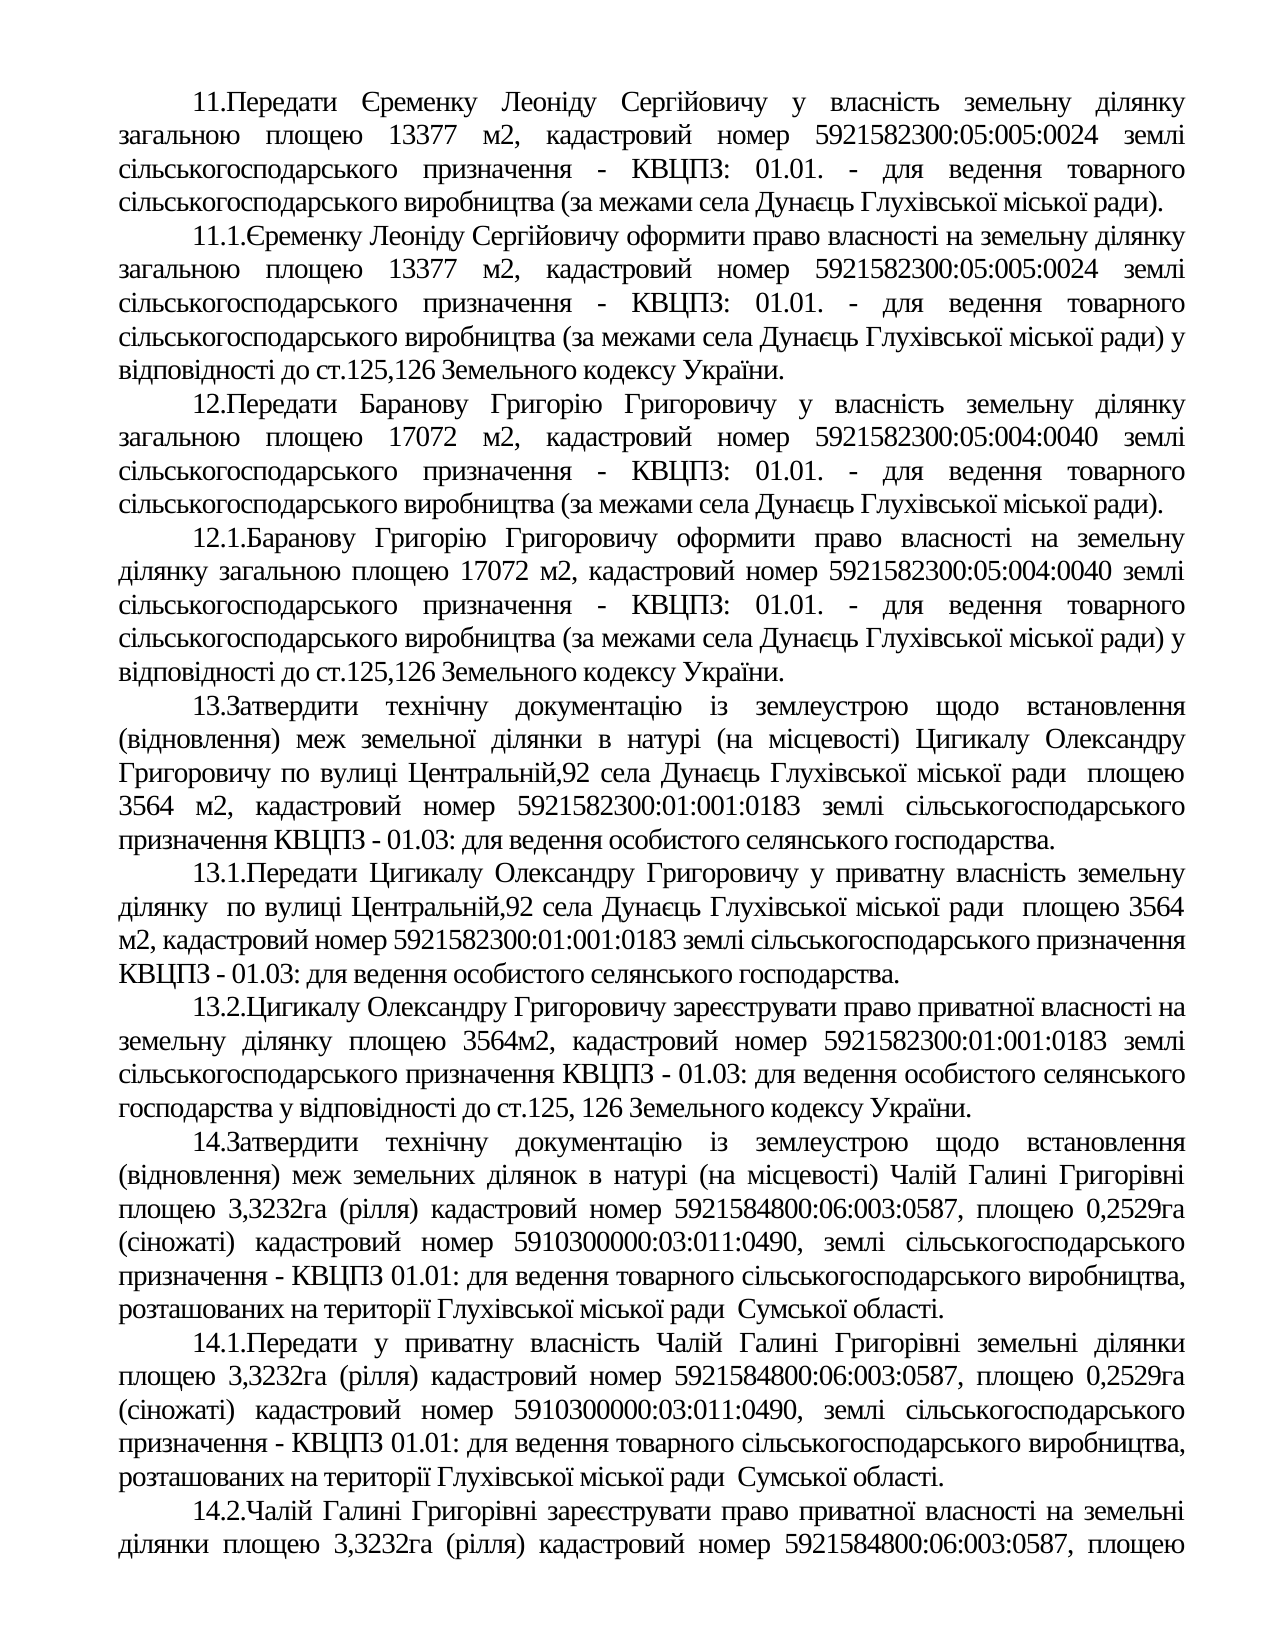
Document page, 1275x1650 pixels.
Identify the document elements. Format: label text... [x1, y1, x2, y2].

text 13.Затвердити технічну документацію із землеустрою щодо встановлення (відновлення) меж земельної ділянки в натурі (на місцевості) Цигикалу Олександру Григоровичу по вулиці Центральній,92 села Дунаєць Глухівської міської ради площею 3564 м2, кадастровий номер 5921582300:01:001:0183 землі сільськогосподарського призначення КВЦПЗ - 01.03: для ведення особистого селянського господарства. [118, 688, 1186, 855]
text 12.1.Баранову Григорію Григоровичу оформити право власності на земельну ділянку загальною площею 17072 м2, кадастровий номер 5921582300:05:004:0040 землі сільськогосподарського призначення - КВЦПЗ: 01.01. - для ведення товарного сільськогосподарського виробництва (за межами села Дунаєць Глухівської міської ради) у відповідності до ст.125,126 Земельного кодексу України. [118, 520, 1186, 688]
text 11.Передати Єременку Леоніду Сергійовичу у власність земельну ділянку загальною площею 13377 м2, кадастровий номер 5921582300:05:005:0024 землі сільськогосподарського призначення - КВЦПЗ: 01.01. - для ведення товарного сільськогосподарського виробництва (за межами села Дунаєць Глухівської міської ради). [118, 84, 1186, 218]
text 14.Затвердити технічну документацію із землеустрою щодо встановлення (відновлення) меж земельних ділянок в натурі (на місцевості) Чалій Галині Григорівні площею 3,3232га (рілля) кадастровий номер 5921584800:06:003:0587, площею 0,2529га (сіножаті) кадастровий номер 5910300000:03:011:0490, землі сільськогосподарського призначення - КВЦПЗ 01.01: для ведення товарного сільськогосподарського виробництва, розташованих на території Глухівської міської ради Сумської області. [118, 1124, 1186, 1325]
text 12.Передати Баранову Григорію Григоровичу у власність земельну ділянку загальною площею 17072 м2, кадастровий номер 5921582300:05:004:0040 землі сільськогосподарського призначення - КВЦПЗ: 01.01. - для ведення товарного сільськогосподарського виробництва (за межами села Дунаєць Глухівської міської ради). [118, 386, 1186, 520]
text 14.1.Передати у приватну власність Чалій Галині Григорівні земельні ділянки площею 3,3232га (рілля) кадастровий номер 5921584800:06:003:0587, площею 0,2529га (сіножаті) кадастровий номер 5910300000:03:011:0490, землі сільськогосподарського призначення - КВЦПЗ 01.01: для ведення товарного сільськогосподарського виробництва, розташованих на території Глухівської міської ради Сумської області. [118, 1325, 1186, 1493]
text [118, 1493, 1186, 1560]
text 13.1.Передати Цигикалу Олександру Григоровичу у приватну власність земельну ділянку по вулиці Центральній,92 села Дунаєць Глухівської міської ради площею 3564 м2, кадастровий номер 5921582300:01:001:0183 землі сільськогосподарського призначення КВЦПЗ - 01.03: для ведення особистого селянського господарства. [118, 855, 1186, 989]
text 11.1.Єременку Леоніду Сергійовичу оформити право власності на земельну ділянку загальною площею 13377 м2, кадастровий номер 5921582300:05:005:0024 землі сільськогосподарського призначення - КВЦПЗ: 01.01. - для ведення товарного сільськогосподарського виробництва (за межами села Дунаєць Глухівської міської ради) у відповідності до ст.125,126 Земельного кодексу України. [118, 218, 1186, 386]
text 13.2.Цигикалу Олександру Григоровичу зареєструвати право приватної власності на земельну ділянку площею 3564м2, кадастровий номер 5921582300:01:001:0183 землі сільськогосподарського призначення КВЦПЗ - 01.03: для ведення особистого селянського господарства у відповідності до ст.125, 126 Земельного кодексу України. [118, 989, 1186, 1124]
